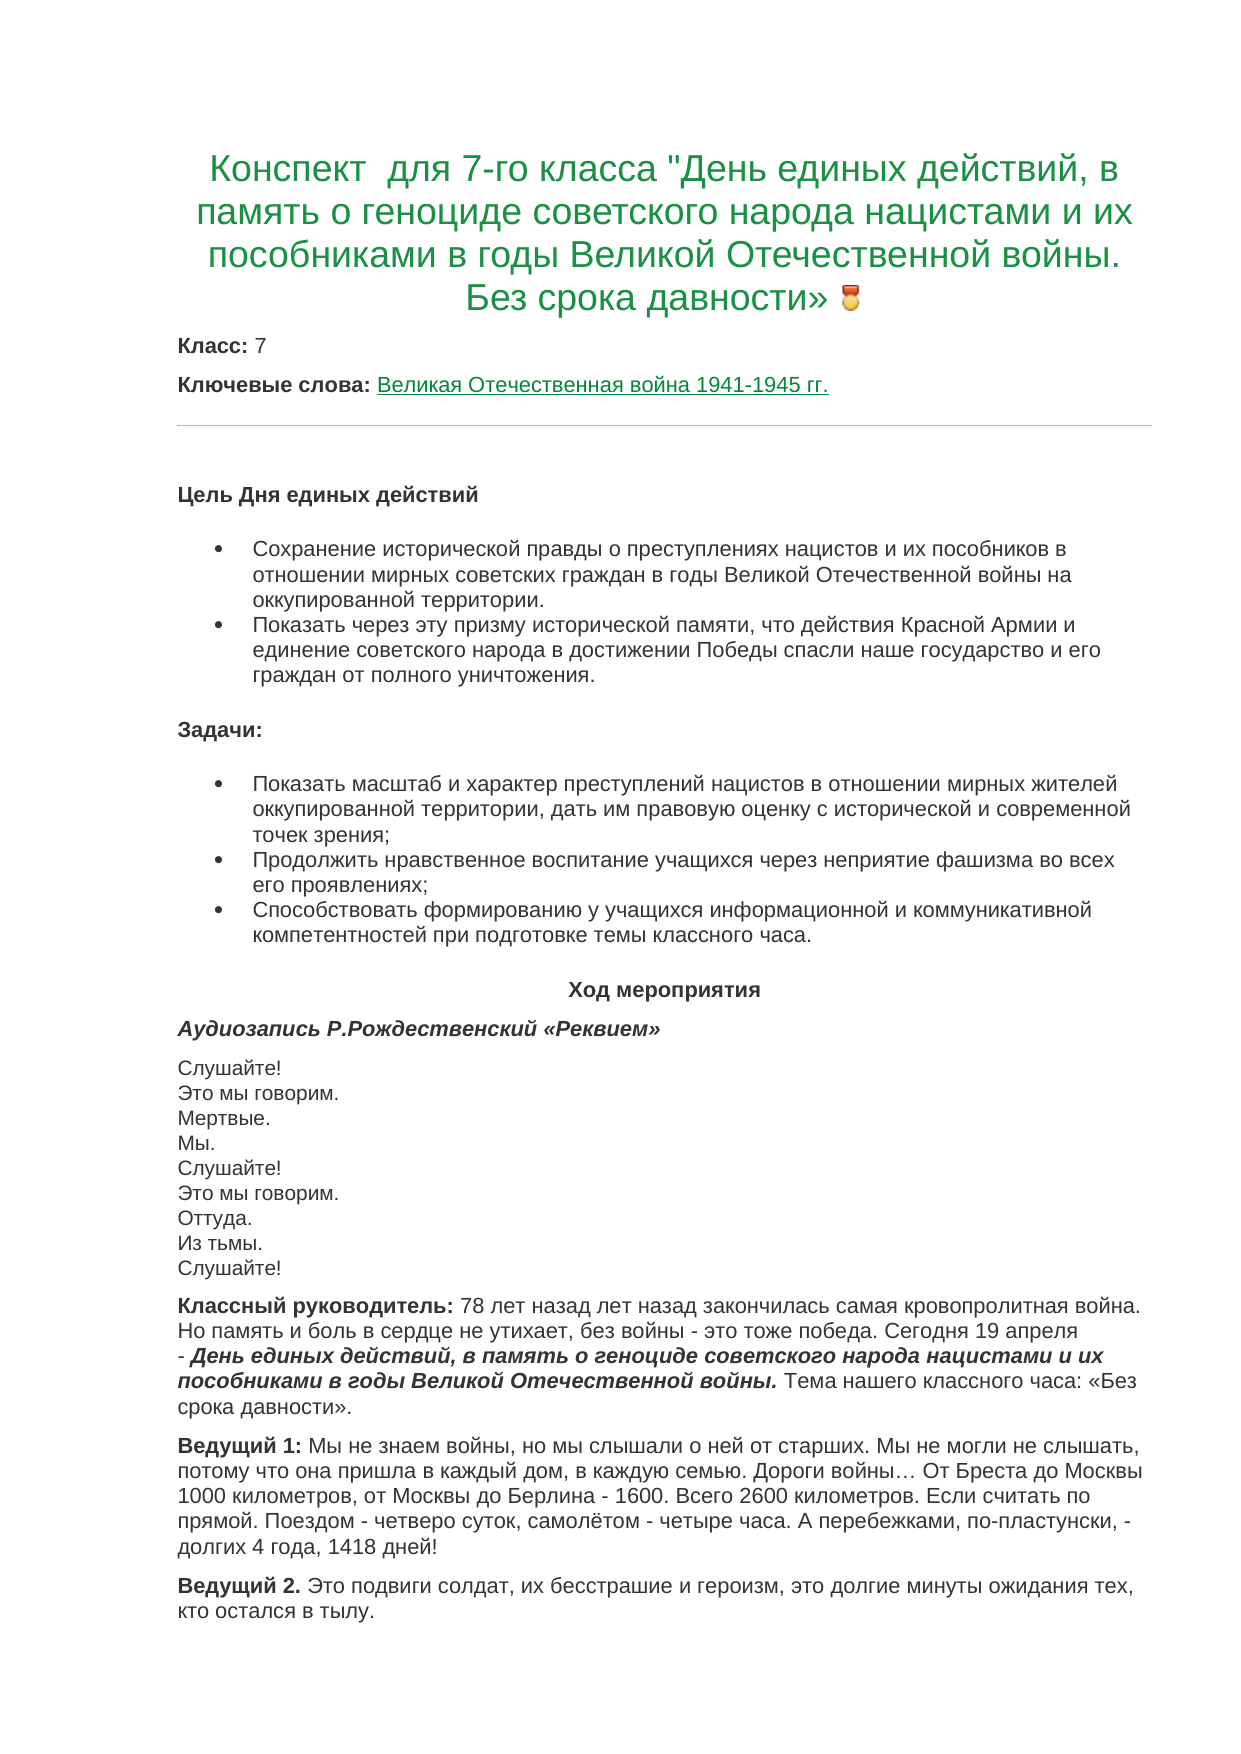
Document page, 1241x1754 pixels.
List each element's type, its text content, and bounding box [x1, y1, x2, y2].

picture [838, 285, 864, 311]
text Слушайте! Это мы говорим. Мертвые. Мы. Слушайте! Это мы говорим. Оттуда. Из тьмы. Слушайте! [177, 1055, 1152, 1280]
text Ход мероприятия [177, 977, 1152, 1002]
list Продолжить нравственное воспитание учащихся через неприятие фашизма во всех его проявлениях; [215, 847, 1152, 897]
list Показать через эту призму исторической памяти, что действия Красной Армии и единение советского народа в достижении Победы спасли наше государство и его граждан от полного уничтожения. [215, 612, 1152, 687]
text Конспект для 7-го класса "День единых действий, в память о геноциде советского народа нацистами и их пособниками в годы Великой Отечественной войны. Без срока давности» [177, 146, 1152, 319]
list Сохранение исторической правды о преступлениях нацистов и их пособников в отношении мирных советских граждан в годы Великой Отечественной войны на оккупированной территории. [215, 536, 1152, 612]
text Аудиозапись Р.Рождественский «Реквием» [177, 1016, 1152, 1041]
text Ведущий 2. Это подвиги солдат, их бесстрашие и героизм, это долгие минуты ожидания тех, кто остался в тылу. [177, 1573, 1152, 1623]
text Ключевые слова: Великая Отечественная война 1941-1945 гг. [177, 372, 1152, 397]
text Цель Дня единых действий [177, 482, 1152, 507]
text Ведущий 1: Мы не знаем войны, но мы слышали о ней от старших. Мы не могли не слышать, потому что она пришла в каждый дом, в каждую семью. Дороги войны… От Бреста до Москвы 1000 километров, от Москвы до Берлина - 1600. Всего 2600 километров. Если считать по прямой. Поездом - четверо суток, самолётом - четыре часа. А перебежками, по-пластунски, - долгих 4 года, 1418 дней! [177, 1433, 1152, 1559]
list Способствовать формированию у учащихся информационной и коммуникативной компетентностей при подготовке темы классного часа. [215, 897, 1152, 947]
text Задачи: [177, 717, 1152, 742]
list Показать масштаб и характер преступлений нацистов в отношении мирных жителей оккупированной территории, дать им правовую оценку с исторической и современной точек зрения; [215, 771, 1152, 847]
text Класс: 7 [177, 333, 1152, 358]
text Классный руководитель: 78 лет назад лет назад закончилась самая кровопролитная война. Но память и боль в сердце не утихает, без войны - это тоже победа. Сегодня 19 апреля - День единых действий, в память о геноциде советского народа нацистами и их пособниками в годы Великой Отечественной войны. Тема нашего классного часа: «Без срока давности». [177, 1293, 1152, 1419]
